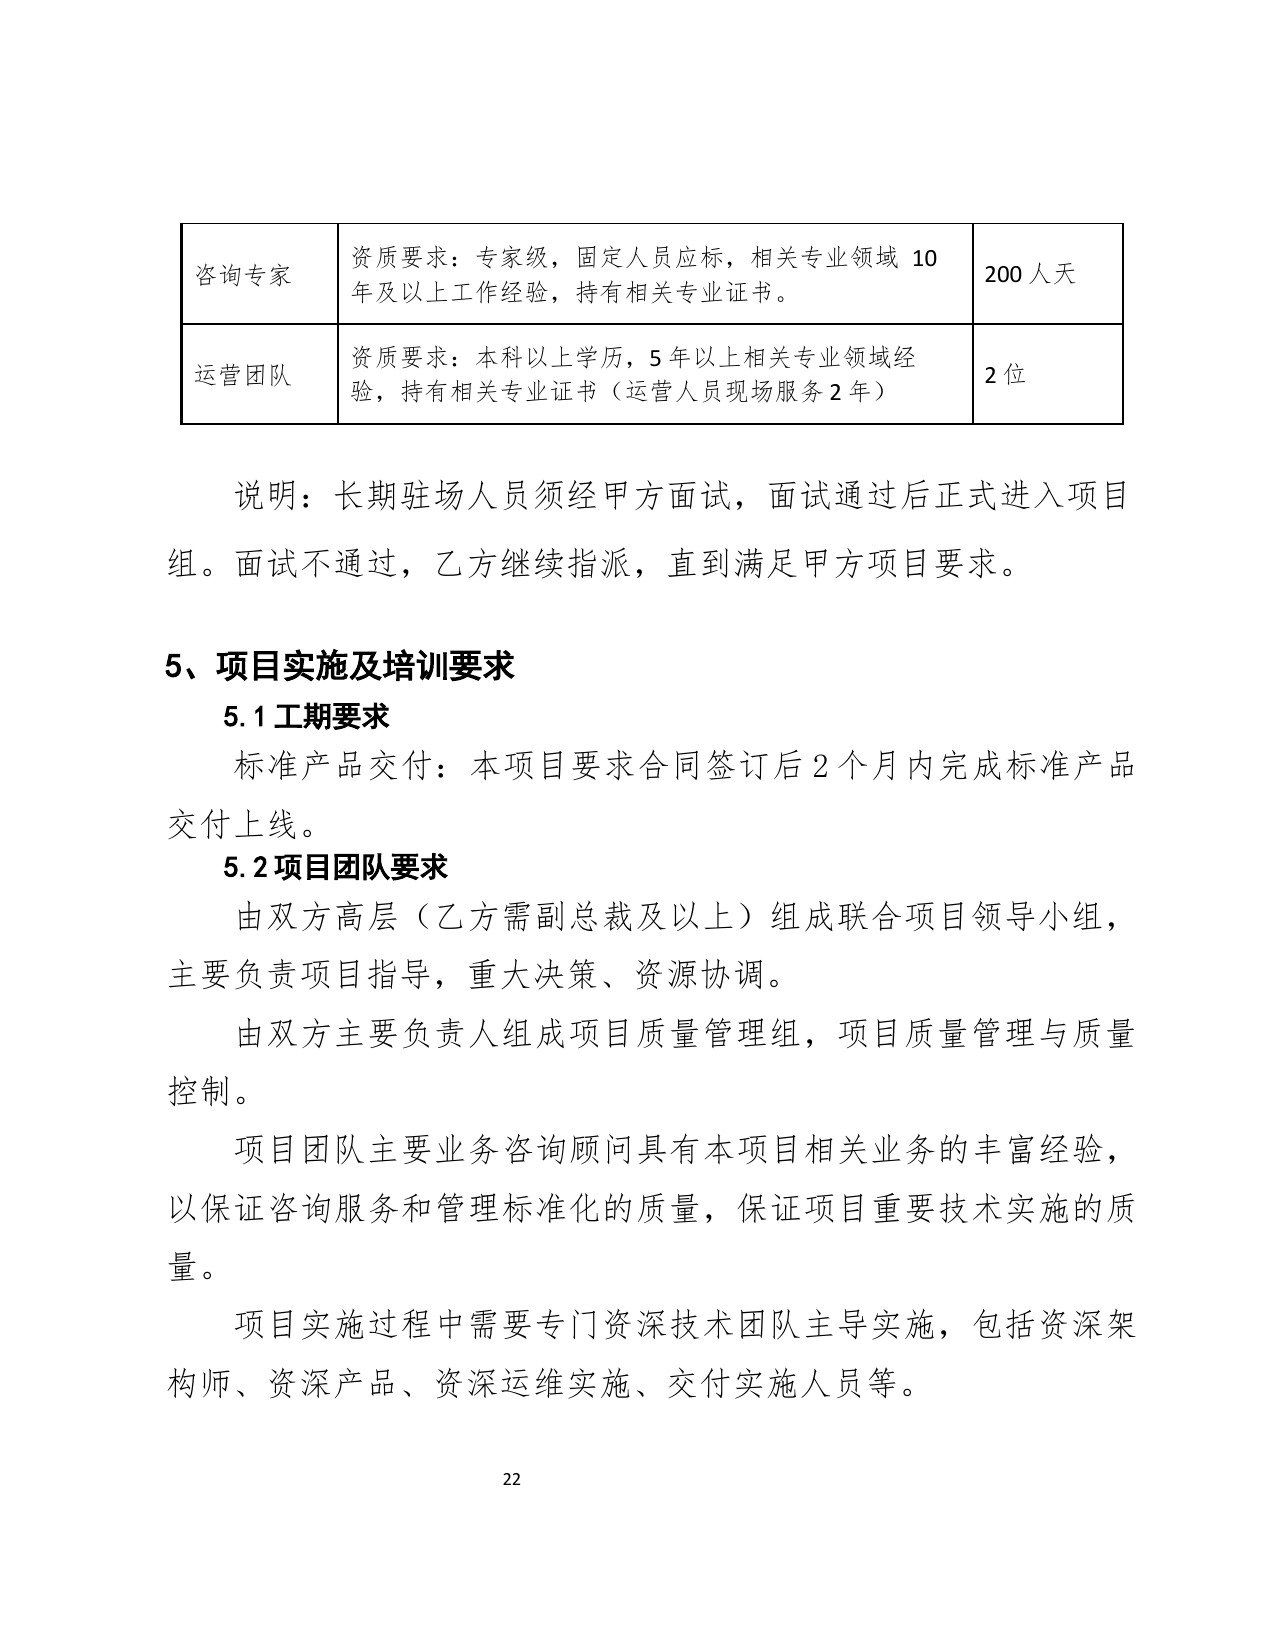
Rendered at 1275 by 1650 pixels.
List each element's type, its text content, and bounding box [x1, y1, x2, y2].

text 项目实施过程中需要专门资深技术团队主导实施，包括资深架构师、资深产品、资深运维实施、交付实施人员等。 [165, 1290, 1139, 1407]
text 项目团队主要业务咨询顾问具有本项目相关业务的丰富经验，以保证咨询服务和管理标准化的质量，保证项目重要技术实施的质量。 [165, 1115, 1139, 1290]
text 由双方主要负责人组成项目质量管理组，项目质量管理与质量控制。 [165, 998, 1139, 1115]
text 说明：长期驻场人员须经甲方面试，面试通过后正式进入项目组。面试不通过，乙方继续指派，直到满足甲方项目要求。 [165, 459, 1139, 595]
table_cell 200人天 [974, 224, 1122, 323]
text 由双方高层（乙方需副总裁及以上）组成联合项目领导小组，主要负责项目指导，重大决策、资源协调。 [165, 882, 1139, 998]
subtitle 5.2项目团队要求 [165, 848, 1139, 882]
table_cell 资质要求：专家级，固定人员应标，相关专业领域 10年及以上工作经验，持有相关专业证书。 [339, 224, 972, 323]
text 标准产品交付：本项目要求合同签订后2个月内完成标准产品交付上线。 [165, 731, 1139, 848]
table_cell 资质要求：本科以上学历，5年以上相关专业领域经验，持有相关专业证书（运营人员现场服务2年） [339, 325, 972, 423]
subtitle 5.1工期要求 [165, 697, 1139, 731]
table_cell 咨询专家 [183, 224, 337, 323]
table_cell 运营团队 [183, 325, 337, 423]
table_cell 2位 [974, 325, 1122, 423]
subtitle 5、项目实施及培训要求 [165, 629, 1139, 697]
